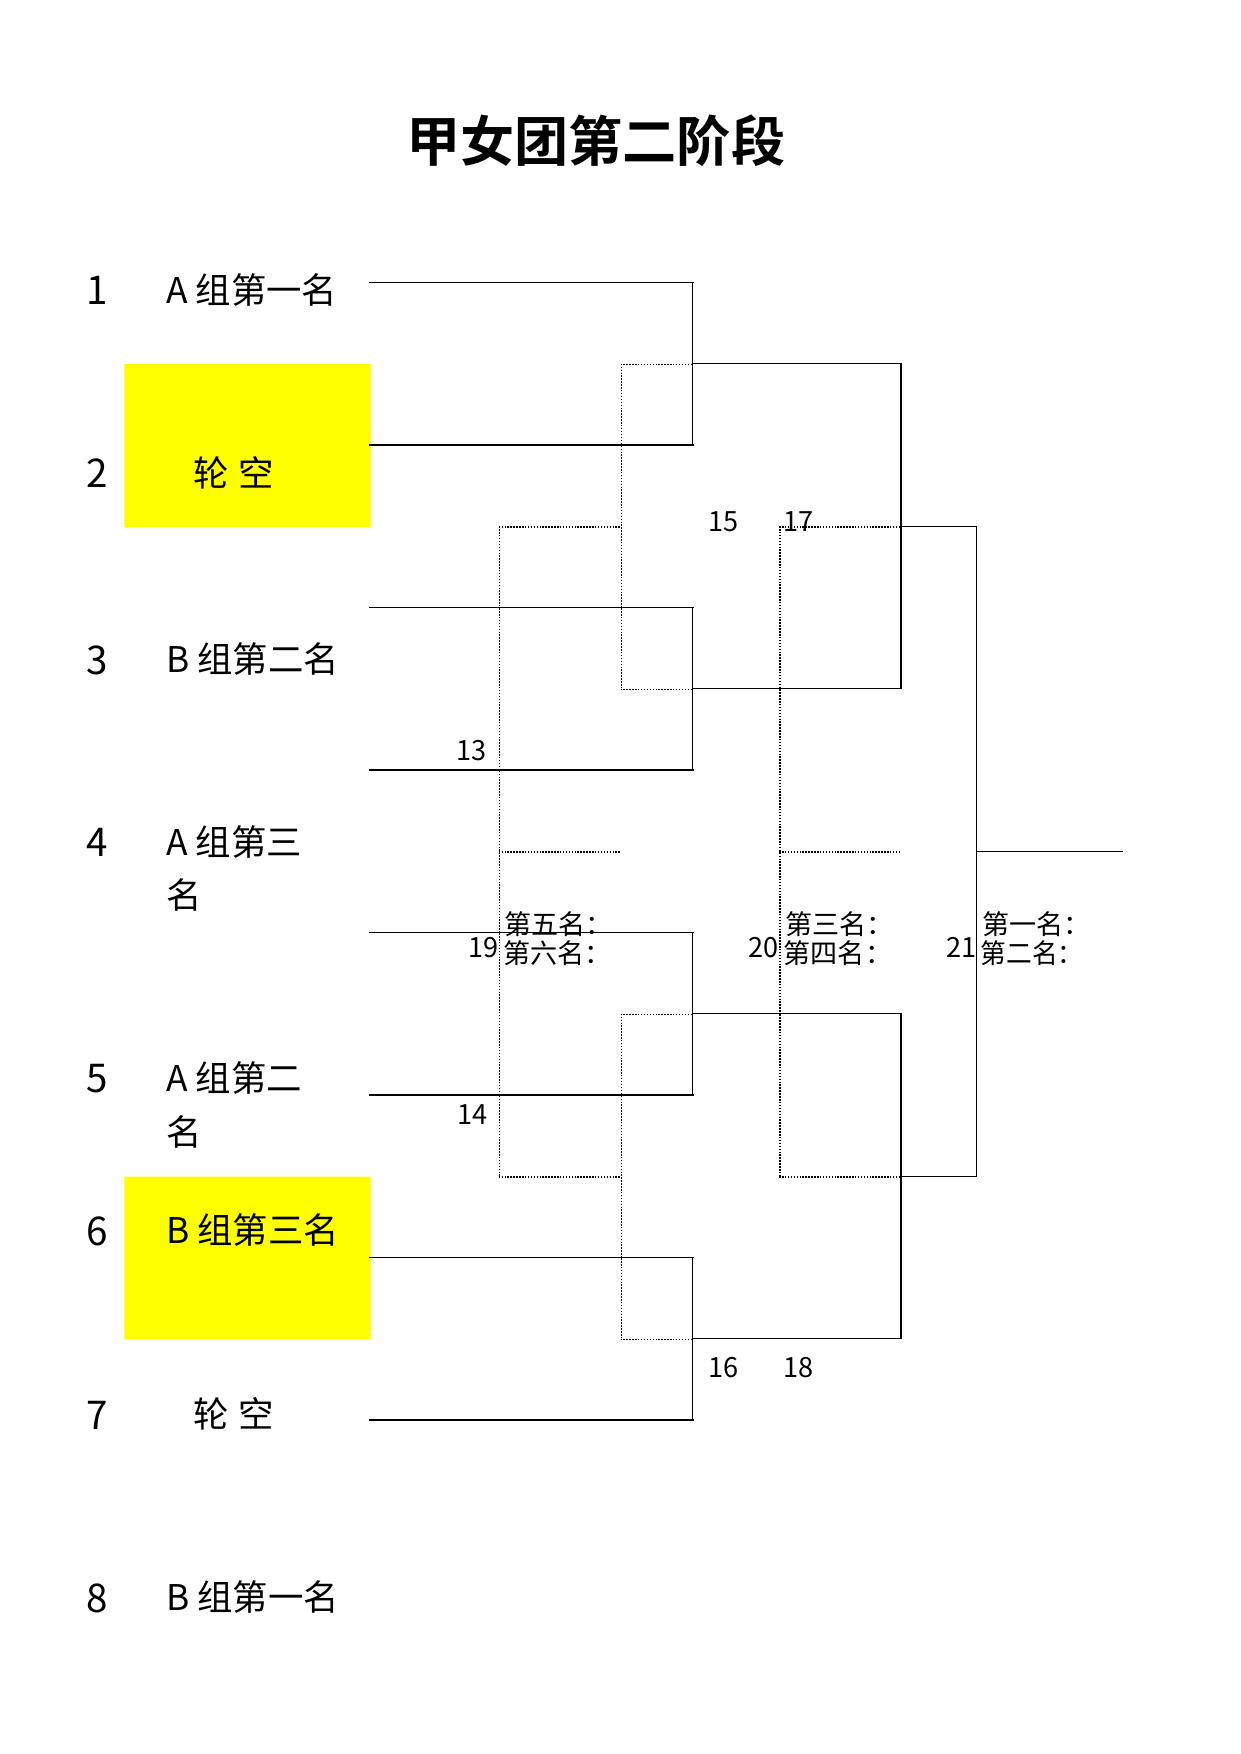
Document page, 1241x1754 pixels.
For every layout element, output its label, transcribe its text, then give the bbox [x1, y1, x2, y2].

list A组第三名 [86, 812, 333, 920]
text 16 18 [708, 1346, 1169, 1385]
text 13 [150, 728, 793, 768]
text 15 17 [708, 500, 1169, 539]
list A组第一名 [86, 260, 1169, 316]
text 19 第五名： 20 第三名： 21 第一名： [468, 903, 1169, 942]
list A组第二名 [86, 1048, 333, 1157]
list B组第一名 [86, 1568, 1169, 1623]
text 14 [457, 1093, 1169, 1132]
text 第六名： 第四名： 第二名： [503, 942, 1169, 968]
text 甲女团第二阶段 [406, 106, 1169, 176]
list 轮 空 [86, 1384, 306, 1440]
list B组第三名 [86, 1201, 1169, 1257]
list 轮 空 [86, 443, 306, 499]
list B组第二名 [86, 630, 1169, 686]
